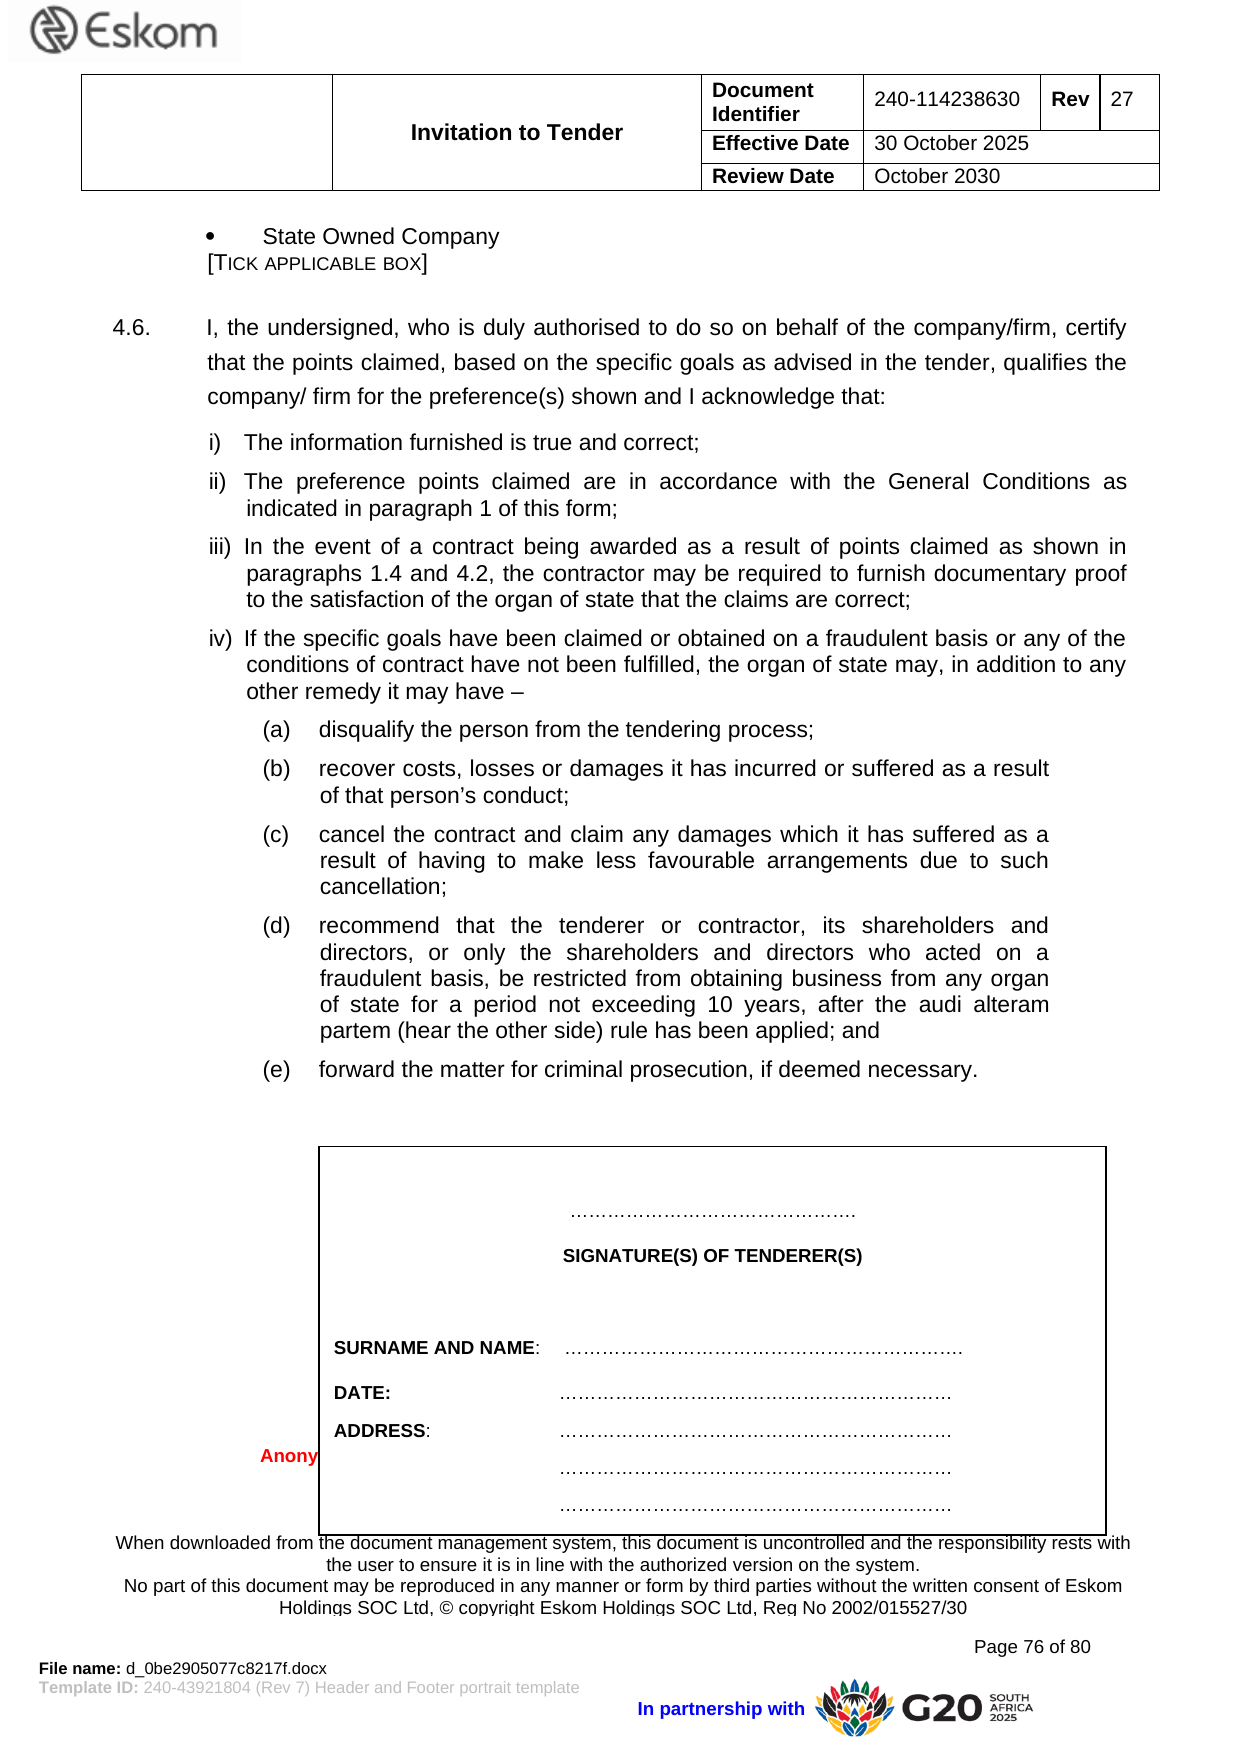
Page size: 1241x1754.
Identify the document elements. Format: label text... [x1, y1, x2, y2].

text [Tick applicable box] [207, 249, 1128, 275]
list recover costs, losses or damages it has incurred or suffered as a result of that person’s conduct; [262, 755, 1050, 808]
list recommend that the tenderer or contractor, its shareholders and directors, or only the shareholders and directors who acted on a fraudulent basis, be restricted from obtaining business from any organ of state for a period not exceeding 10 years, after the audi alteram partem (hear the other side) rule has been applied; and [262, 912, 1050, 1044]
list The information furnished is true and correct; [208, 429, 1128, 456]
list If the specific goals have been claimed or obtained on a fraudulent basis or any of the conditions of contract have not been fulfilled, the organ of state may, in addition to any other remedy it may have – [208, 625, 1128, 704]
list I, the undersigned, who is duly authorised to do so on behalf of the company/firm, certify that the points claimed, based on the specific goals as advised in the tender, qualifies the company/ firm for the preference(s) shown and I acknowledge that: [112, 314, 1128, 409]
list cancel the contract and claim any damages which it has suffered as a result of having to make less favourable arrangements due to such cancellation; [262, 821, 1050, 899]
picture [814, 1678, 1037, 1737]
text State Owned Company [206, 223, 1128, 249]
list forward the matter for criminal prosecution, if deemed necessary. [262, 1056, 1050, 1083]
list In the event of a contract being awarded as a result of points claimed as shown in paragraphs 1.4 and 4.2, the contractor may be required to furnish documentary proof to the satisfaction of the organ of state that the claims are correct; [208, 533, 1128, 612]
list The preference points claimed are in accordance with the General Conditions as indicated in paragraph 1 of this form; [208, 468, 1128, 521]
list disqualify the person from the tendering process; [262, 716, 1050, 743]
